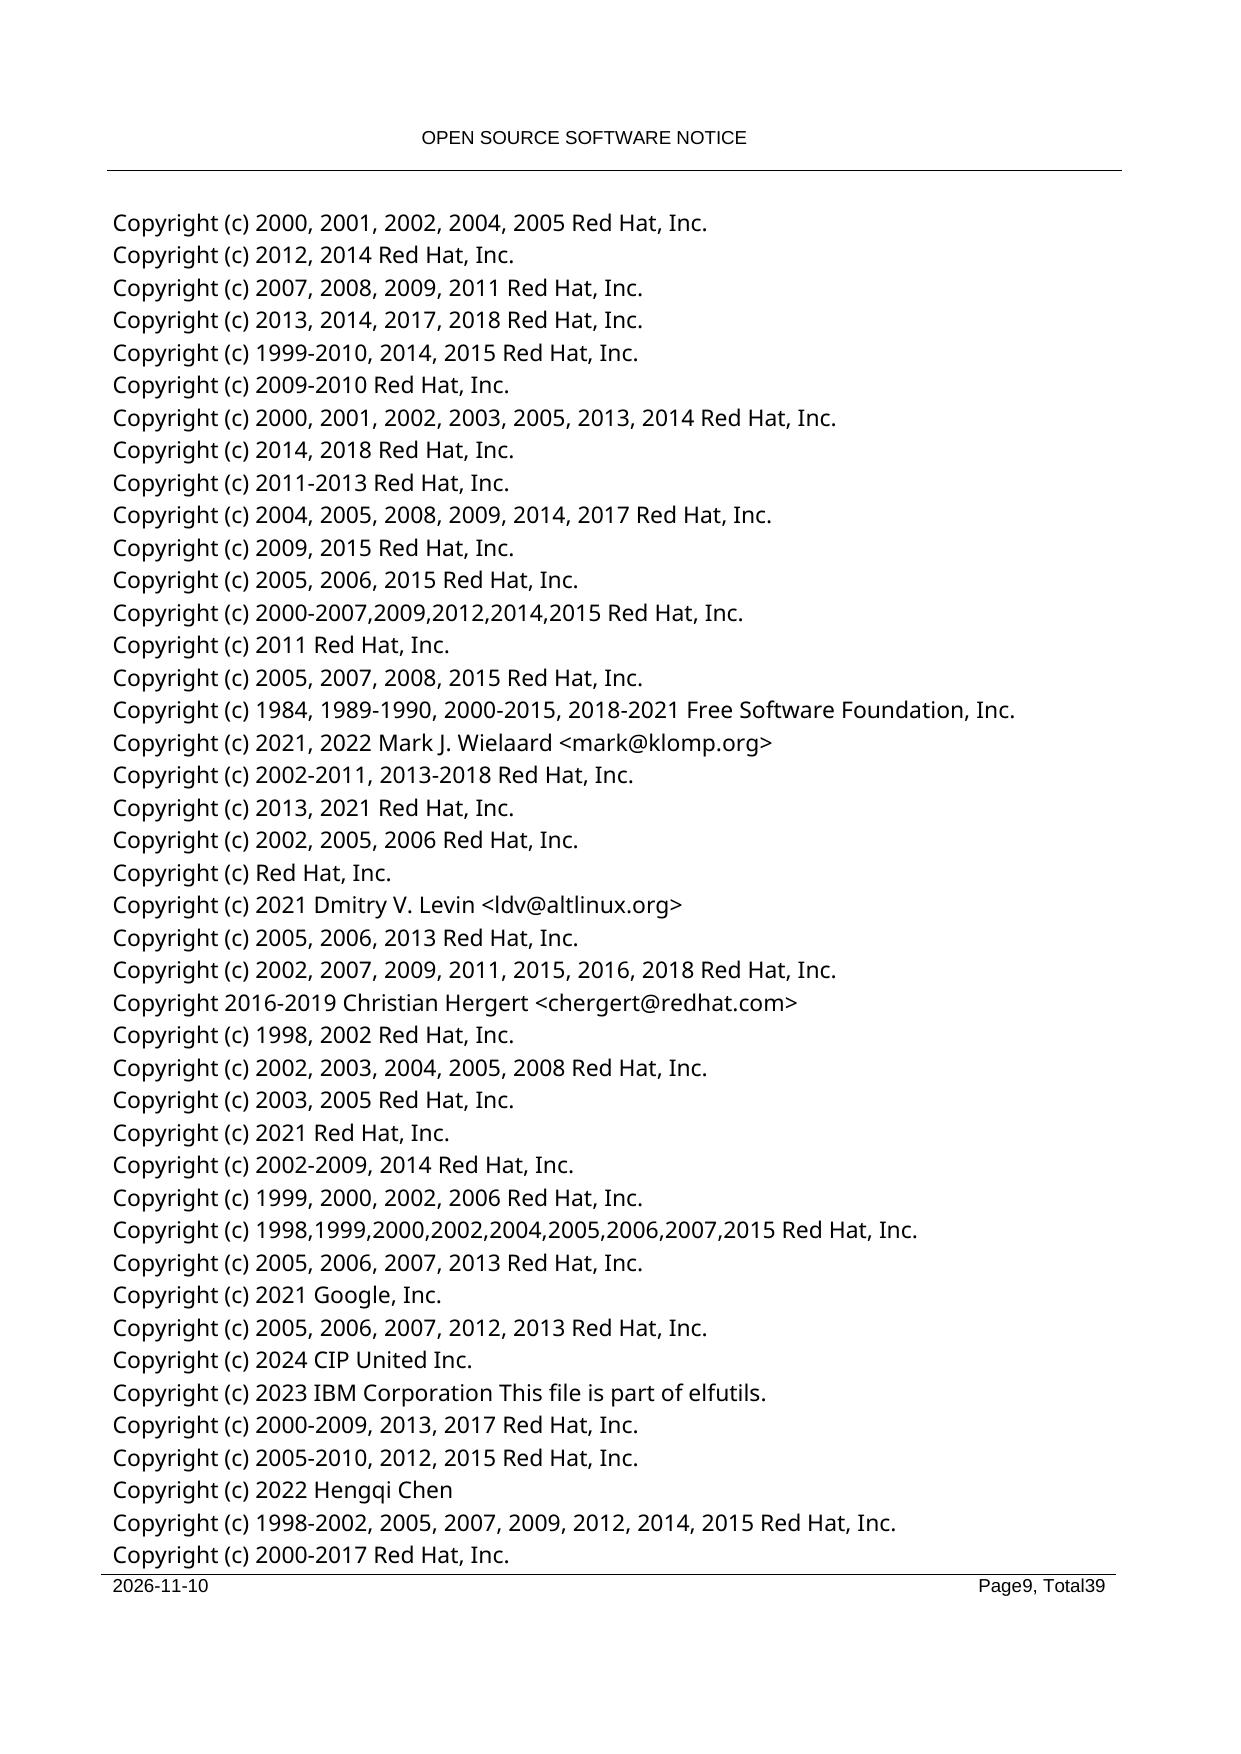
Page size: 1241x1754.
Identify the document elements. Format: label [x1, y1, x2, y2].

text [112, 206, 1128, 1571]
